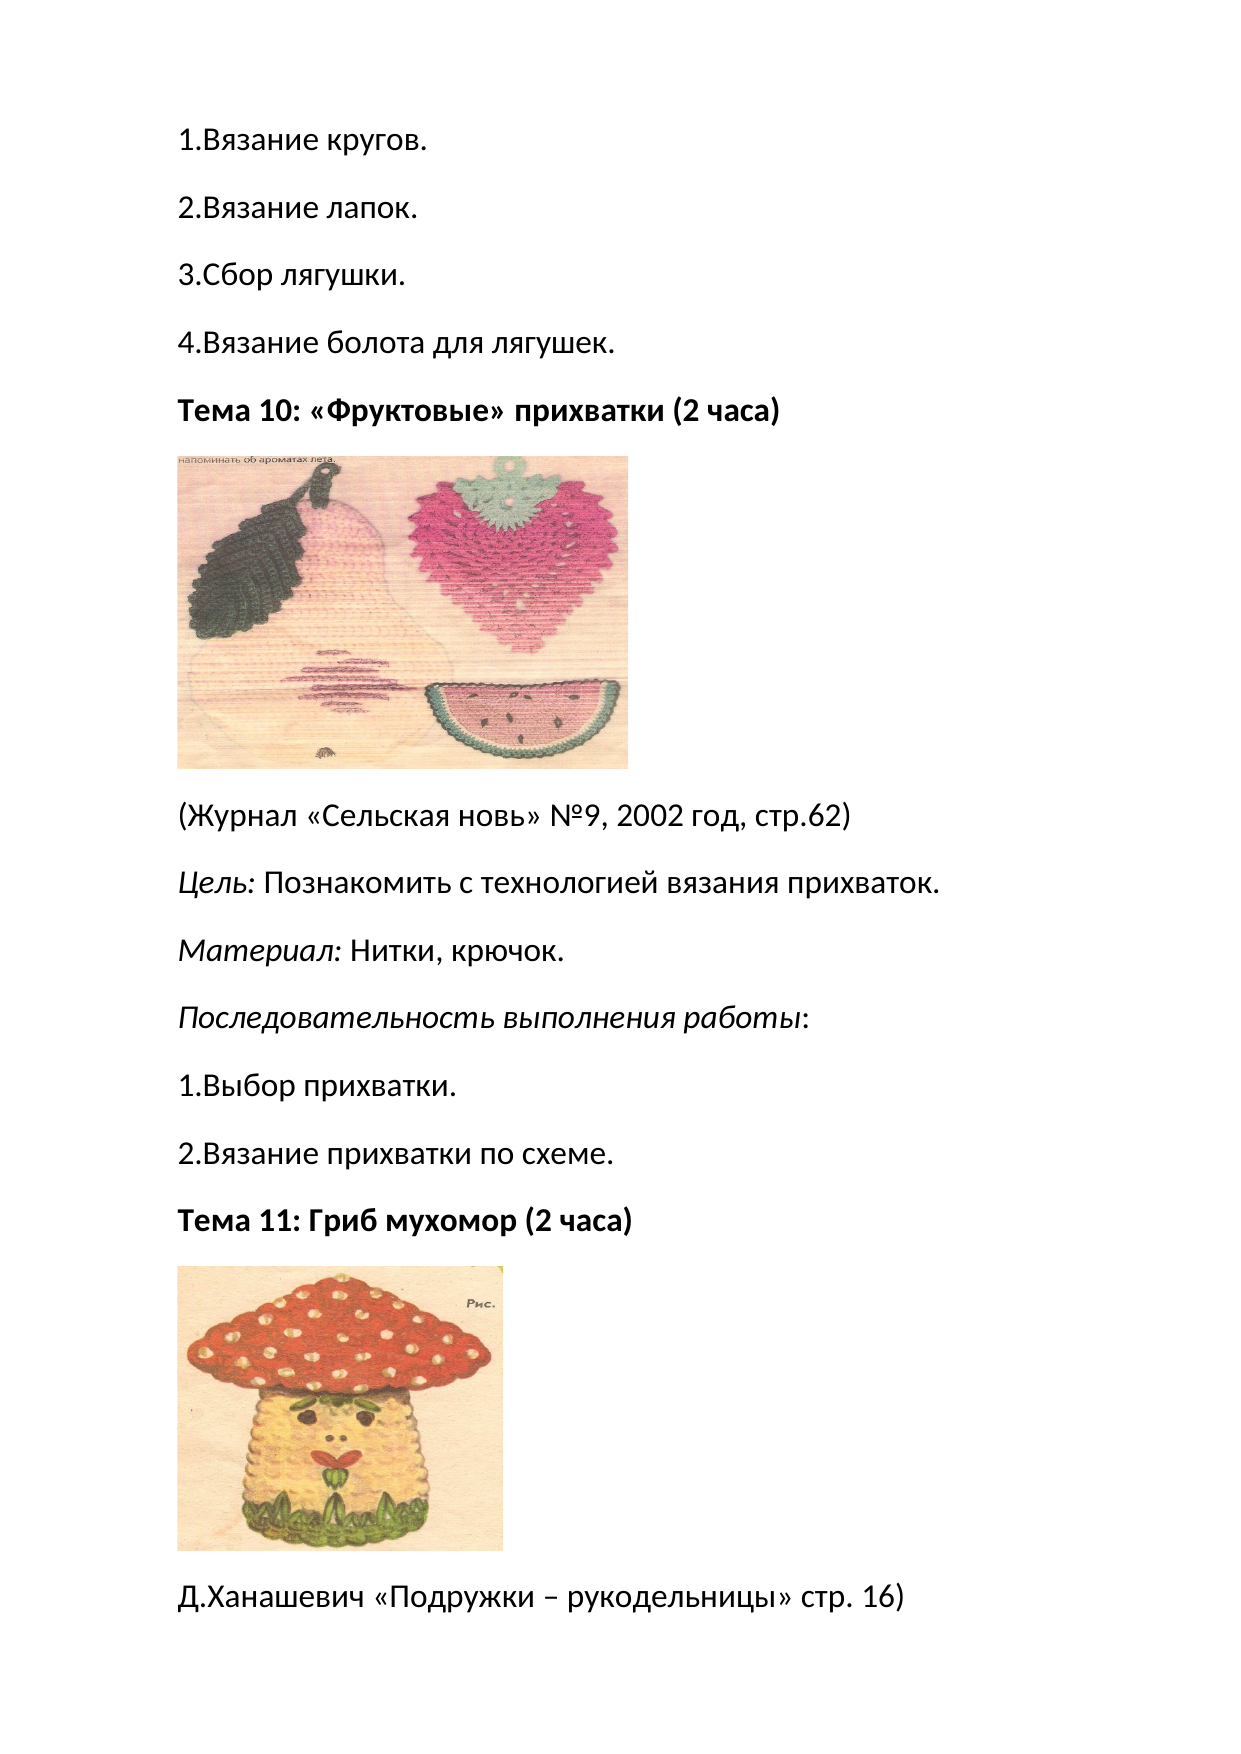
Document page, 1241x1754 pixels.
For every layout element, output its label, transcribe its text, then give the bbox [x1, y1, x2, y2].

text (Журнал «Сельская новь» №9, 2002 год, стр.62) [177, 794, 1152, 834]
text Тема 11: Гриб мухомор (2 часа) [177, 1199, 1152, 1240]
picture [177, 456, 629, 769]
text 2.Вязание прихватки по схеме. [177, 1132, 1152, 1172]
text 3.Сбор лягушки. [177, 253, 1152, 294]
text Материал: Нитки, крючок. [177, 929, 1152, 969]
picture [177, 1266, 504, 1551]
text 1.Вязание кругов. [177, 118, 1152, 159]
text 4.Вязание болота для лягушек. [177, 321, 1152, 362]
text Д.Ханашевич «Подружки – рукодельницы» стр. 16) [177, 1575, 1152, 1616]
text Последовательность выполнения работы: [177, 996, 1152, 1037]
text 1.Выбор прихватки. [177, 1064, 1152, 1105]
text Цель: Познакомить с технологией вязания прихваток. [177, 861, 1152, 902]
text Тема 10: «Фруктовые» прихватки (2 часа) [177, 388, 1152, 429]
text 2.Вязание лапок. [177, 186, 1152, 226]
